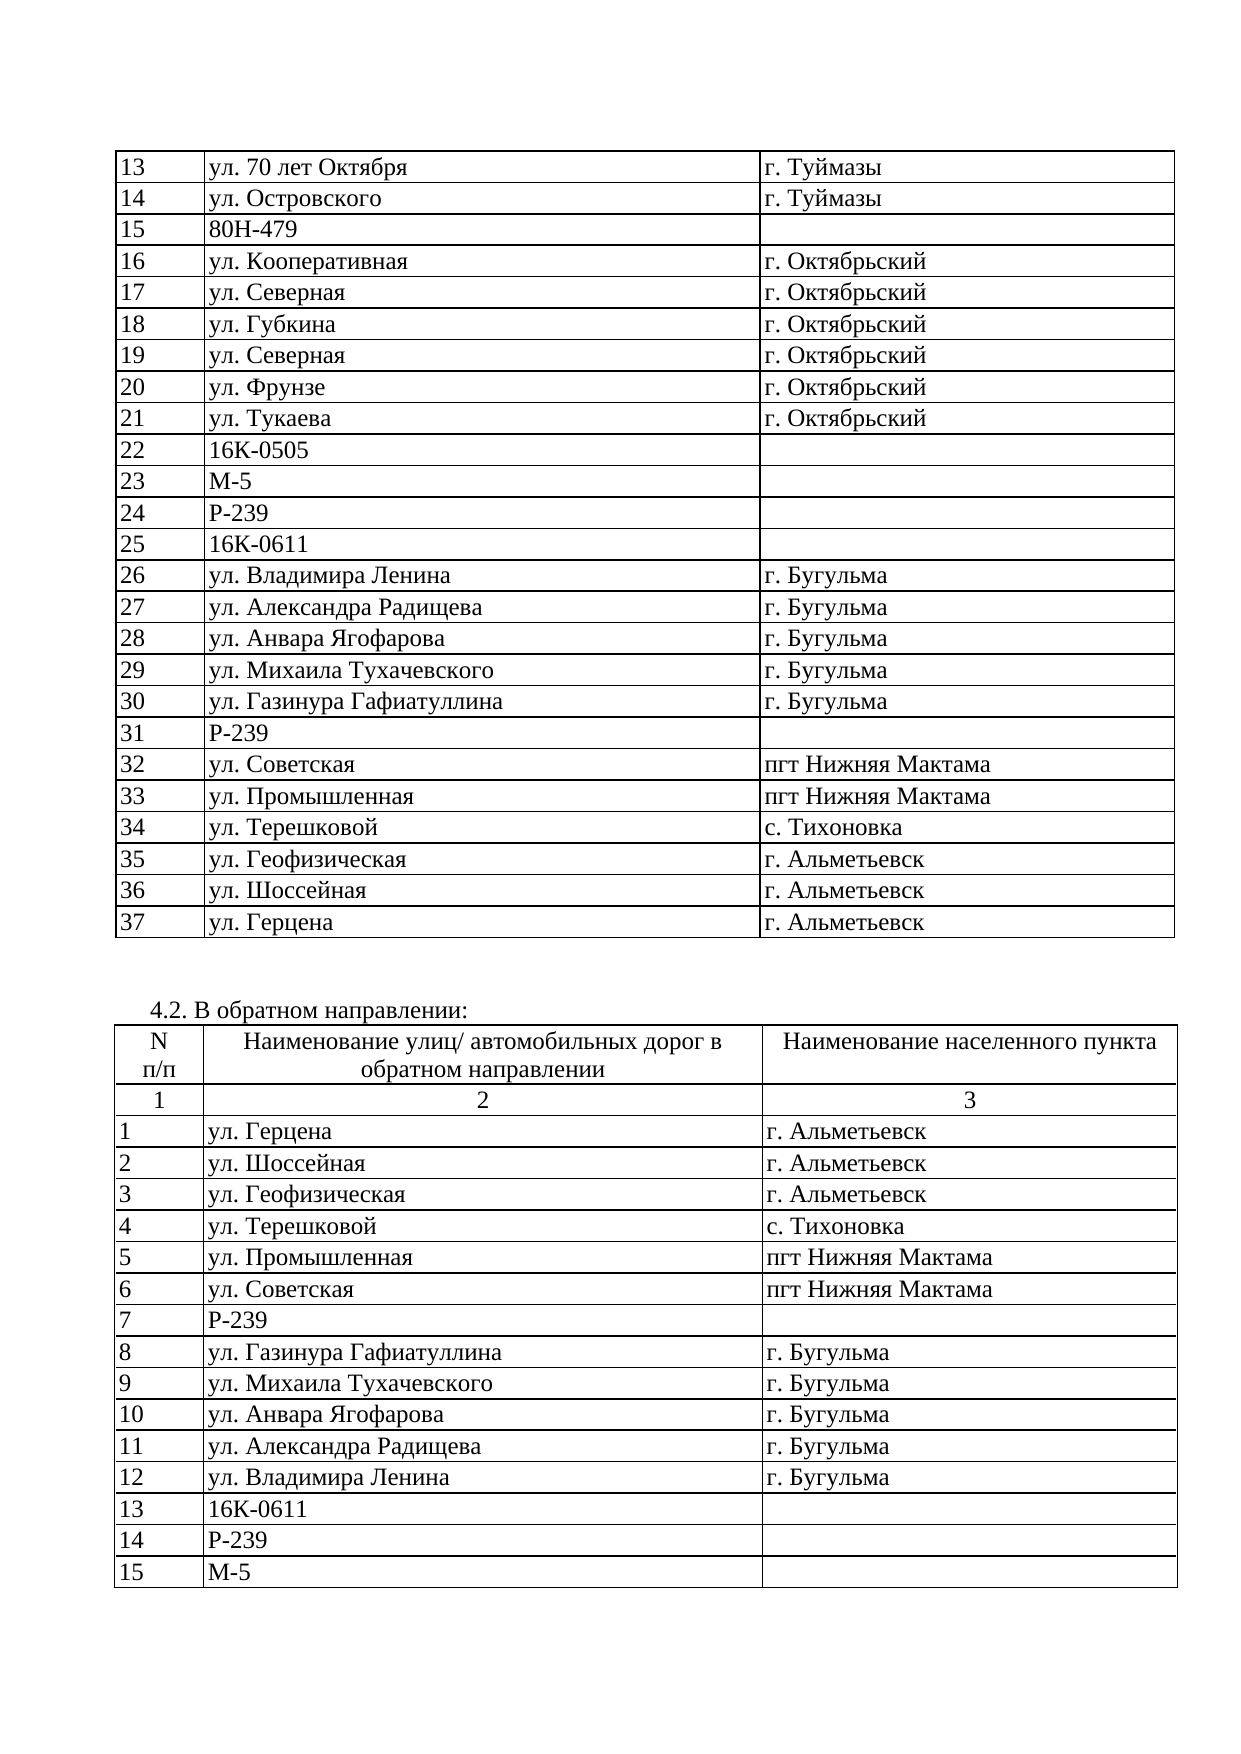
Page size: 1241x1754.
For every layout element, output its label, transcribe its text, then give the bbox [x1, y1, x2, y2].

table_cell ул. Советская [205, 749, 759, 779]
table_cell М-5 [205, 466, 759, 496]
table_cell ул. Фрунзе [205, 372, 759, 402]
table_cell [761, 215, 1174, 244]
table_cell ул. Губкина [205, 309, 759, 339]
table_cell ул. Шоссейная [204, 1148, 762, 1178]
table_cell г. Бугульма [761, 655, 1174, 685]
table_cell г. Октябрьский [761, 340, 1174, 370]
table_cell 16К-0611 [204, 1494, 762, 1524]
table_cell 15 [117, 215, 204, 244]
table_cell 1 [115, 1116, 203, 1146]
table_cell г. Октябрьский [761, 403, 1174, 433]
table_cell [763, 1524, 1177, 1555]
table_cell г. Бугульма [763, 1461, 1177, 1492]
table_header Наименование населенного пункта [763, 1026, 1177, 1083]
table_cell 33 [117, 781, 204, 811]
table_cell пгт Нижняя Мактама [761, 781, 1174, 811]
table_cell ул. Советская [204, 1274, 762, 1303]
table_cell г. Бугульма [761, 623, 1174, 653]
table_cell 16К-0505 [205, 435, 759, 464]
table_cell 16 [117, 246, 204, 276]
table_cell ул. Анвара Ягофарова [205, 623, 759, 653]
table_cell 13 [117, 152, 204, 181]
table_cell пгт Нижняя Мактама [763, 1272, 1177, 1303]
table_cell 13 [115, 1493, 203, 1524]
table_cell 6 [115, 1273, 203, 1303]
table_cell [763, 1492, 1177, 1524]
table_cell ул. Шоссейная [205, 875, 759, 905]
table_cell 12 [115, 1462, 203, 1492]
table_cell 34 [117, 812, 204, 842]
table_cell ул. Терешковой [204, 1211, 762, 1241]
table_cell 14 [115, 1525, 203, 1555]
table_cell 15 [115, 1556, 203, 1587]
table_cell 10 [115, 1399, 203, 1429]
table_cell [763, 1555, 1177, 1587]
text 4.2. В обратном направлении: [150, 996, 1090, 1024]
table_cell [763, 1304, 1177, 1335]
table_cell ул. Геофизическая [205, 844, 759, 873]
table_cell г. Альметьевск [763, 1146, 1177, 1178]
table_cell г. Альметьевск [761, 907, 1174, 936]
table_cell с. Тихоновка [761, 812, 1174, 842]
table_cell ул. Газинура Гафиатуллина [205, 686, 759, 716]
table_cell г. Бугульма [761, 686, 1174, 716]
table_cell 25 [117, 529, 204, 559]
table_cell ул. Александра Радищева [205, 592, 759, 622]
table_cell пгт Нижняя Мактама [763, 1241, 1177, 1272]
table_cell ул. Михаила Тухачевского [205, 655, 759, 685]
table_cell 31 [117, 718, 204, 748]
table_cell Р-239 [205, 718, 759, 748]
table_cell г. Альметьевск [763, 1178, 1177, 1209]
table_cell ул. Газинура Гафиатуллина [204, 1337, 762, 1366]
table_cell г. Альметьевск [763, 1115, 1177, 1146]
table_cell ул. Владимира Ленина [205, 561, 759, 590]
table_cell г. Октябрьский [761, 246, 1174, 276]
table_cell [761, 435, 1174, 464]
table_cell ул. Терешковой [205, 812, 759, 842]
table_cell г. Бугульма [761, 592, 1174, 622]
table_cell ул. Северная [205, 340, 759, 370]
table_cell г. Альметьевск [761, 875, 1174, 905]
table_cell 27 [117, 592, 204, 622]
table_cell ул. Островского [205, 183, 759, 213]
table_cell ул. Северная [205, 277, 759, 307]
table_cell 80Н-479 [205, 215, 759, 244]
table_cell ул. Анвара Ягофарова [204, 1400, 762, 1429]
table_cell 19 [117, 340, 204, 370]
table_cell Р-239 [204, 1525, 762, 1555]
table_cell 37 [117, 907, 204, 936]
table_cell 9 [115, 1368, 203, 1398]
table_header Наименование улиц/ автомобильных дорог в обратном направлении [204, 1026, 762, 1083]
table_cell 11 [115, 1430, 203, 1461]
table_cell 21 [117, 403, 204, 433]
table_cell ул. Михаила Тухачевского [204, 1368, 762, 1398]
table_cell [761, 529, 1174, 559]
table_cell ул. Промышленная [205, 781, 759, 811]
table_cell г. Бугульма [763, 1429, 1177, 1461]
table_cell ул. Герцена [205, 907, 759, 936]
table_cell Р-239 [205, 498, 759, 527]
table_cell ул. Герцена [204, 1116, 762, 1146]
table_cell 28 [117, 623, 204, 653]
table_cell 17 [117, 277, 204, 307]
table_cell 29 [117, 655, 204, 685]
table_cell 4 [115, 1210, 203, 1241]
table_cell г. Октябрьский [761, 372, 1174, 402]
table_cell ул. Тукаева [205, 403, 759, 433]
table_cell ул. 70 лет Октября [205, 152, 759, 181]
table_cell 8 [115, 1336, 203, 1366]
table_cell 16К-0611 [205, 529, 759, 559]
table_cell 1 [115, 1084, 203, 1115]
table_cell г. Туймазы [761, 152, 1174, 181]
table_cell г. Бугульма [761, 561, 1174, 590]
table_cell 22 [117, 435, 204, 464]
table_cell 2 [115, 1147, 203, 1178]
table_cell с. Тихоновка [763, 1209, 1177, 1241]
table_cell ул. Промышленная [204, 1242, 762, 1272]
table_cell 18 [117, 309, 204, 339]
table_cell 3 [115, 1179, 203, 1209]
table_cell 35 [117, 844, 204, 873]
table_cell пгт Нижняя Мактама [761, 749, 1174, 779]
table_cell г. Бугульма [763, 1398, 1177, 1429]
table_cell М-5 [204, 1557, 762, 1587]
table_cell ул. Геофизическая [204, 1179, 762, 1209]
table_cell [761, 498, 1174, 527]
table_cell г. Октябрьский [761, 309, 1174, 339]
table_cell 30 [117, 686, 204, 716]
table_cell 23 [117, 466, 204, 496]
table_cell г. Альметьевск [761, 844, 1174, 873]
table_cell 26 [117, 561, 204, 590]
table_cell [761, 466, 1174, 496]
table_cell 7 [115, 1305, 203, 1335]
table_cell 36 [117, 875, 204, 905]
table_cell 32 [117, 749, 204, 779]
table_cell ул. Александра Радищева [204, 1431, 762, 1461]
table_cell 3 [763, 1083, 1177, 1115]
table_cell ул. Кооперативная [205, 246, 759, 276]
table_cell Р-239 [204, 1305, 762, 1335]
table_cell г. Бугульма [763, 1335, 1177, 1366]
table_cell 20 [117, 372, 204, 402]
table_cell 5 [115, 1242, 203, 1272]
table_cell г. Октябрьский [761, 277, 1174, 307]
table_header N п/п [115, 1026, 203, 1083]
table_cell 2 [204, 1085, 762, 1115]
table_cell ул. Владимира Ленина [204, 1462, 762, 1492]
table_cell 24 [117, 498, 204, 527]
table_cell г. Бугульма [763, 1366, 1177, 1398]
table_cell 14 [117, 183, 204, 213]
table_cell [761, 718, 1174, 748]
table_cell г. Туймазы [761, 183, 1174, 213]
